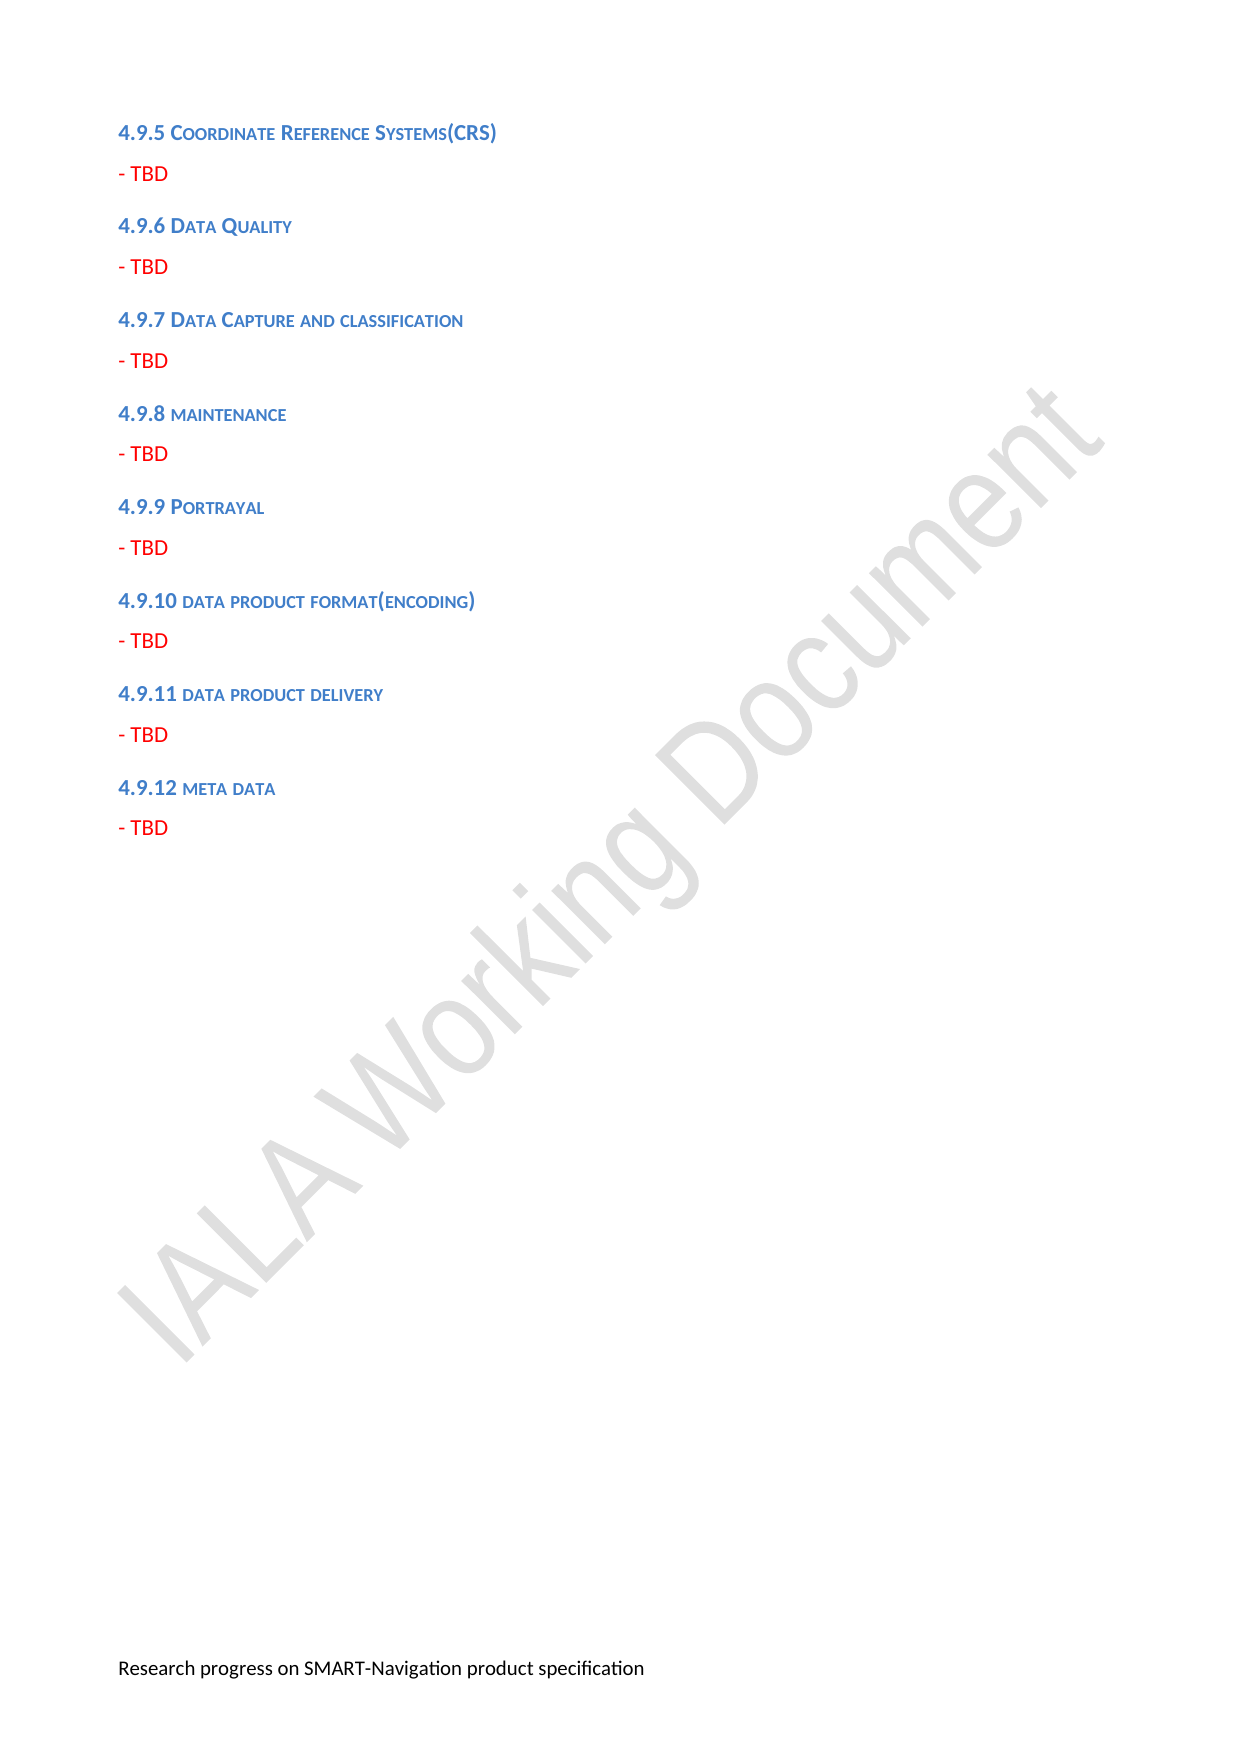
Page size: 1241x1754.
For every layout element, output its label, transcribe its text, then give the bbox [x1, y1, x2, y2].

subtitle 4.9.8 maintenance [118, 399, 1122, 427]
text - TBD [118, 813, 1122, 841]
text - TBD [118, 439, 1122, 467]
subtitle 4.9.10 data product format(encoding) [118, 586, 1122, 614]
subtitle 4.9.6 Data Quality [118, 212, 1122, 240]
text - TBD [118, 533, 1122, 561]
text - TBD [118, 252, 1122, 280]
text - TBD [118, 346, 1122, 374]
subtitle 4.9.5 Coordinate Reference Systems(CRS) [118, 118, 1122, 146]
text - TBD [118, 159, 1122, 187]
subtitle 4.9.12 meta data [118, 773, 1122, 801]
text - TBD [118, 720, 1122, 748]
subtitle 4.9.9 Portrayal [118, 492, 1122, 520]
text - TBD [118, 626, 1122, 654]
subtitle 4.9.7 Data Capture and classification [118, 305, 1122, 333]
subtitle 4.9.11 data product delivery [118, 679, 1122, 707]
